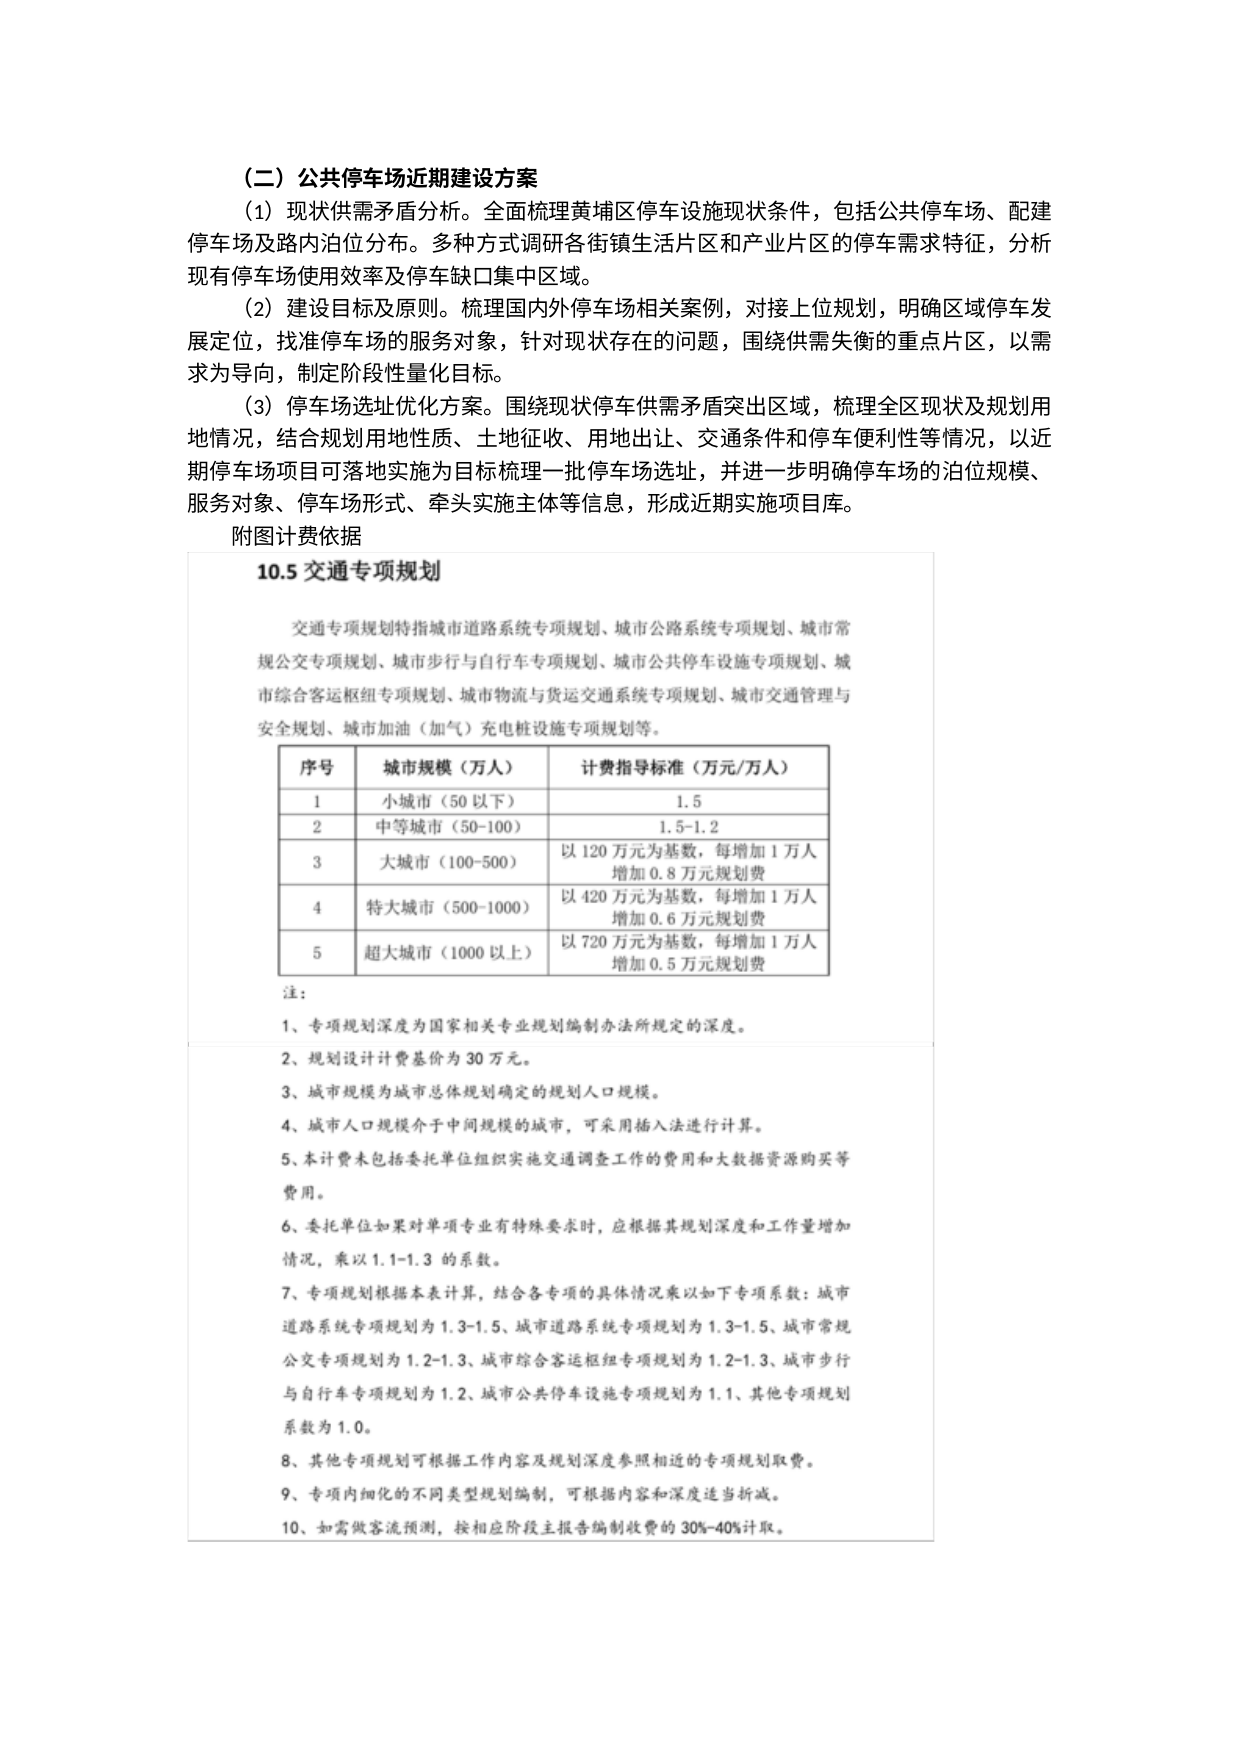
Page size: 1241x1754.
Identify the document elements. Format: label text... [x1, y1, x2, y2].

picture [187, 552, 935, 1543]
text （1）现状供需矛盾分析。全面梳理黄埔区停车设施现状条件，包括公共停车场、配建停车场及路内泊位分布。多种方式调研各街镇生活片区和产业片区的停车需求特征，分析现有停车场使用效率及停车缺口集中区域。 [187, 194, 1053, 292]
text （2）建设目标及原则。梳理国内外停车场相关案例，对接上位规划，明确区域停车发展定位，找准停车场的服务对象，针对现状存在的问题，围绕供需失衡的重点片区，以需求为导向，制定阶段性量化目标。 [187, 292, 1053, 389]
text 附图计费依据 [187, 519, 1053, 552]
text （二）公共停车场近期建设方案 [187, 162, 1053, 194]
text （3）停车场选址优化方案。围绕现状停车供需矛盾突出区域，梳理全区现状及规划用地情况，结合规划用地性质、土地征收、用地出让、交通条件和停车便利性等情况，以近期停车场项目可落地实施为目标梳理一批停车场选址，并进一步明确停车场的泊位规模、服务对象、停车场形式、牵头实施主体等信息，形成近期实施项目库。 [187, 389, 1053, 519]
